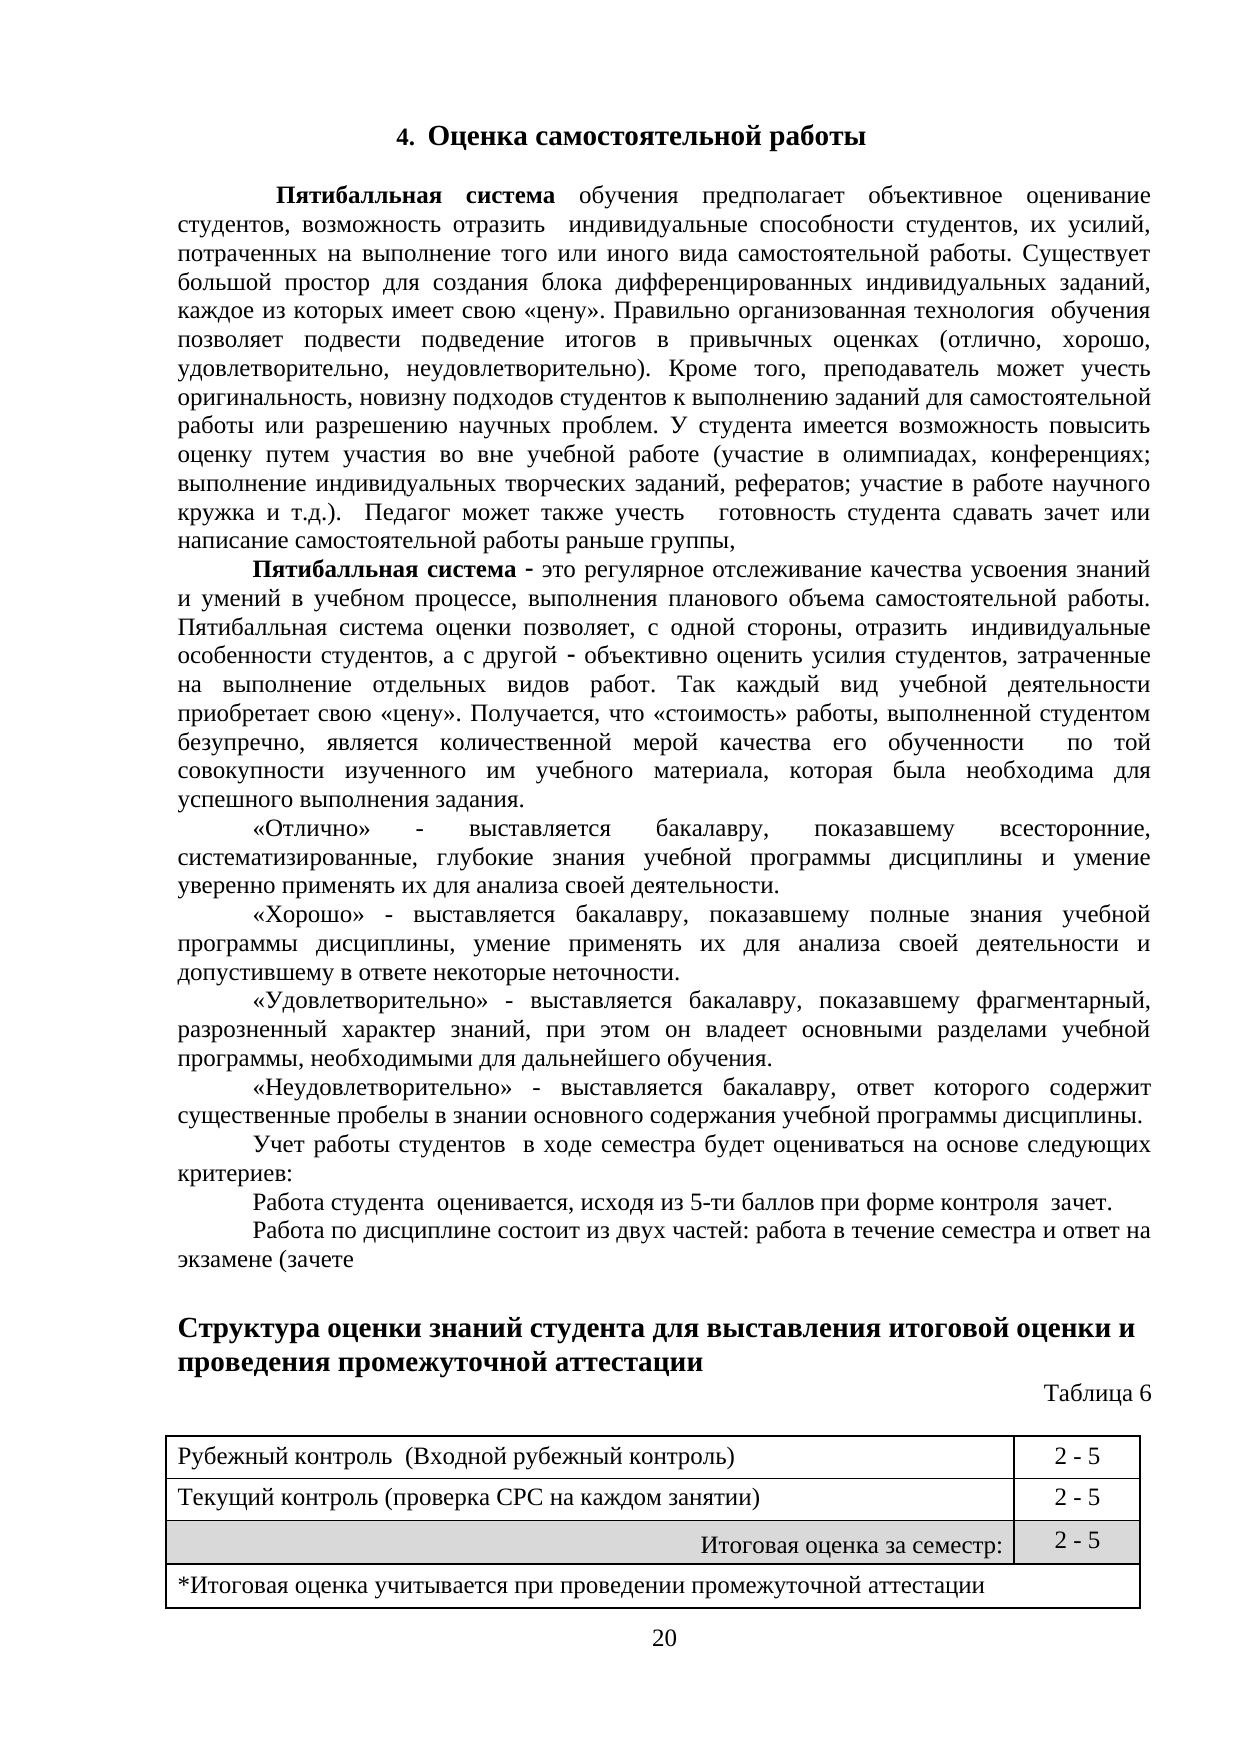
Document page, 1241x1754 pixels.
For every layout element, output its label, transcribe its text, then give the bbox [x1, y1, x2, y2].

table_header 2 - 5 [1015, 1437, 1139, 1477]
text «Неудовлетворительно» - выставляется бакалавру, ответ которого содержит существенные пробелы в знании основного содержания учебной программы дисциплины. [177, 1072, 1152, 1129]
text Работа студента оценивается, исходя из 5-ти баллов при форме контроля зачет. [177, 1187, 1152, 1215]
subtitle 4. Оценка самостоятельной работы [177, 118, 1152, 152]
text «Хорошо» - выставляется бакалавру, показавшему полные знания учебной программы дисциплины, умение применять их для анализа своей деятельности и допустившему в ответе некоторые неточности. [177, 899, 1152, 985]
table_cell 2 - 5 [1015, 1479, 1139, 1519]
text Учет работы студентов в ходе семестра будет оцениваться на основе следующих критериев: [177, 1129, 1152, 1187]
table_cell Итоговая оценка за семестр: [167, 1521, 1013, 1563]
table_cell *Итоговая оценка учитывается при проведении промежуточной аттестации [167, 1565, 1139, 1607]
text Работа по дисциплине состоит из двух частей: работа в течение семестра и ответ на экзамене (зачете [177, 1215, 1152, 1273]
text Структура оценки знаний студента для выставления итоговой оценки и проведения промежуточной аттестации [177, 1311, 1152, 1378]
text «Отлично» - выставляется бакалавру, показавшему всесторонние, систематизированные, глубокие знания учебной программы дисциплины и умение уверенно применять их для анализа своей деятельности. [177, 813, 1152, 899]
text Пятибалльная система обучения предполагает объективное оценивание студентов, возможность отразить индивидуальные способности студентов, их усилий, потраченных на выполнение того или иного вида самостоятельной работы. Существует большой простор для создания блока дифференцированных индивидуальных заданий, каждое из которых имеет свою «цену». Правильно организованная технология обучения позволяет подвести подведение итогов в привычных оценках (отлично, хорошо, удовлетворительно, неудовлетворительно). Кроме того, преподаватель может учесть оригинальность, новизну подходов студентов к выполнению заданий для самостоятельной работы или разрешению научных проблем. У студента имеется возможность повысить оценку путем участия во вне учебной работе (участие в олимпиадах, конференциях; выполнение индивидуальных творческих заданий, рефератов; участие в работе научного кружка и т.д.). Педагог может также учесть готовность студента сдавать зачет или написание самостоятельной работы раньше группы, [177, 180, 1152, 554]
text Пятибалльная система это регулярное отслеживание качества усвоения знаний и умений в учебном процессе, выполнения планового объема самостоятельной работы. Пятибалльная система оценки позволяет, с одной стороны, отразить индивидуальные особенности студентов, а с другой объективно оценить усилия студентов, затраченные на выполнение отдельных видов работ. Так каждый вид учебной деятельности приобретает свою «цену». Получается, что «стоимость» работы, выполненной студентом безупречно, является количественной мерой качества его обученности по той совокупности изученного им учебного материала, которая была необходима для успешного выполнения задания. [177, 554, 1152, 813]
table_header Рубежный контроль (Входной рубежный контроль) [167, 1437, 1013, 1477]
text Таблица 6 [252, 1378, 1152, 1406]
table_cell Текущий контроль (проверка СРС на каждом занятии) [167, 1479, 1013, 1519]
table_cell 2 - 5 [1015, 1521, 1139, 1563]
text «Удовлетворительно» - выставляется бакалавру, показавшему фрагментарный, разрозненный характер знаний, при этом он владеет основными разделами учебной программы, необходимыми для дальнейшего обучения. [177, 985, 1152, 1072]
